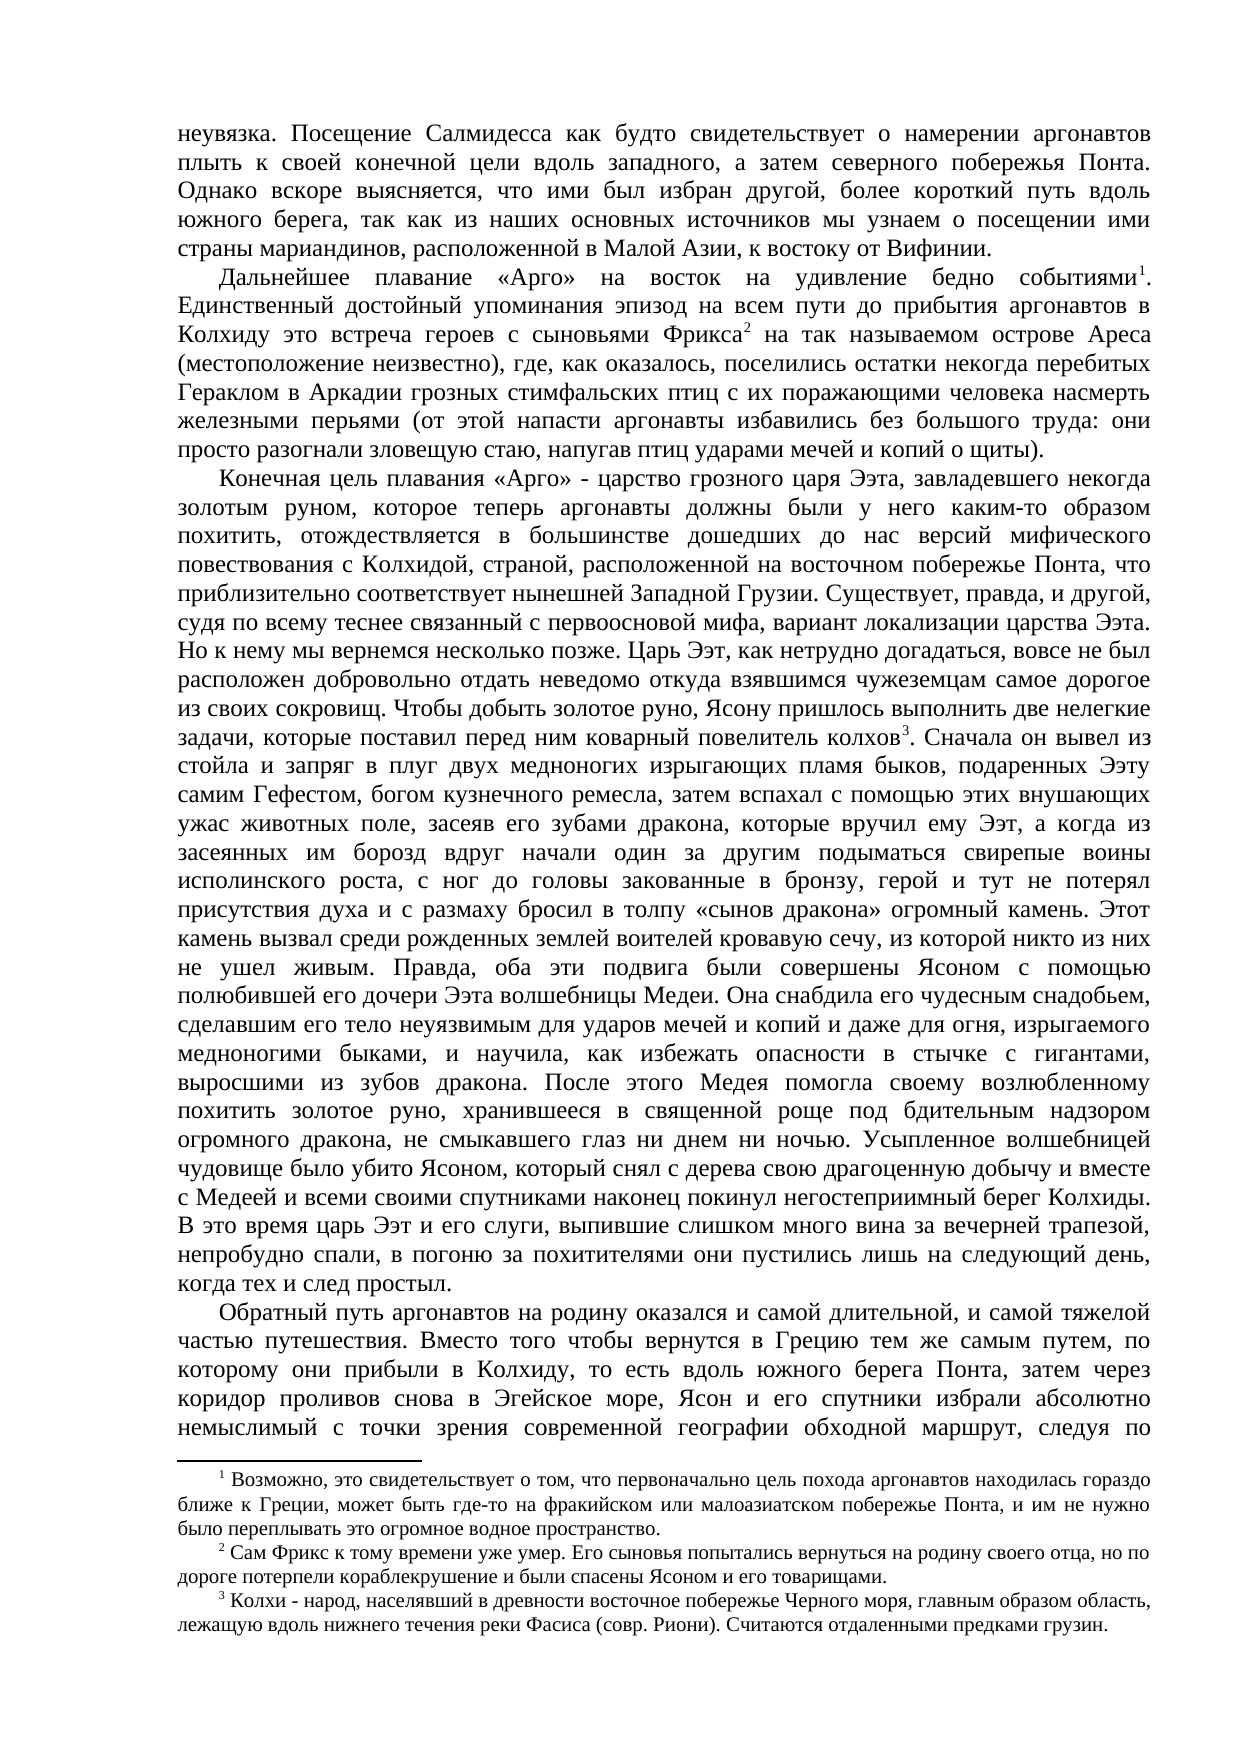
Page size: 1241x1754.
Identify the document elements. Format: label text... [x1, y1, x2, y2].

text Дальнейшее плавание «Арго» на восток на удивление бедно событиями. Единственный достойный упоминания эпизод на всем пути до прибытия аргонавтов в Колхиду это встреча героев с сыновьями Фрикса на так называемом острове Ареса (местоположение неизвестно), где, как оказалось, поселились остатки некогда перебитых Гераклом в Аркадии грозных стимфальских птиц с их поражающими человека насмерть железными перьями (от этой напасти аргонавты избавились без большого труда: они просто разогнали зловещую стаю, напугав птиц ударами мечей и копий о щиты). [177, 262, 1152, 463]
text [177, 1297, 1152, 1441]
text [177, 118, 1152, 262]
text Конечная цель плавания «Арго» - царство грозного царя Ээта, завладевшего некогда золотым руном, которое теперь аргонавты должны были у него каким-то образом похитить, отождествляется в большинстве дошедших до нас версий мифического повествования с Колхидой, страной, расположенной на восточном побережье Понта, что приблизительно соответствует нынешней Западной Грузии. Существует, правда, и другой, судя по всему теснее связанный с первоосновой мифа, вариант локализации царства Ээта. Но к нему мы вернемся несколько позже. Царь Ээт, как нетрудно догадаться, вовсе не был расположен добровольно отдать неведомо откуда взявшимся чужеземцам самое дорогое из своих сокровищ. Чтобы добыть золотое руно, Ясону пришлось выполнить две нелегкие задачи, которые поставил перед ним коварный повелитель колхов. Сначала он вывел из стойла и запряг в плуг двух медноногих изрыгающих пламя быков, подаренных Ээту самим Гефестом, богом кузнечного ремесла, затем вспахал с помощью этих внушающих ужас животных поле, засеяв его зубами дракона, которые вручил ему Ээт, а когда из засеянных им борозд вдруг начали один за другим подыматься свирепые воины исполинского роста, с ног до головы закованные в бронзу, герой и тут не потерял присутствия духа и с размаху бросил в толпу «сынов дракона» огромный камень. Этот камень вызвал среди рожденных землей воителей кровавую сечу, из которой никто из них не ушел живым. Правда, оба эти подвига были совершены Ясоном с помощью полюбившей его дочери Ээта волшебницы Медеи. Она снабдила его чудесным снадобьем, сделавшим его тело неуязвимым для ударов мечей и копий и даже для огня, изрыгаемого медноногими быками, и научила, как избежать опасности в стычке с гигантами, выросшими из зубов дракона. После этого Медея помогла своему возлюбленному похитить золотое руно, хранившееся в священной роще под бдительным надзором огромного дракона, не смыкавшего глаз ни днем ни ночью. Усыпленное волшебницей чудовище было убито Ясоном, который снял с дерева свою драгоценную добычу и вместе с Медеей и всеми своими спутниками наконец покинул негостеприимный берег Колхиды. В это время царь Ээт и его слуги, выпившие слишком много вина за вечерней трапезой, непробудно спали, в погоню за похитителями они пустились лишь на следующий день, когда тех и след простыл. [177, 463, 1152, 1297]
